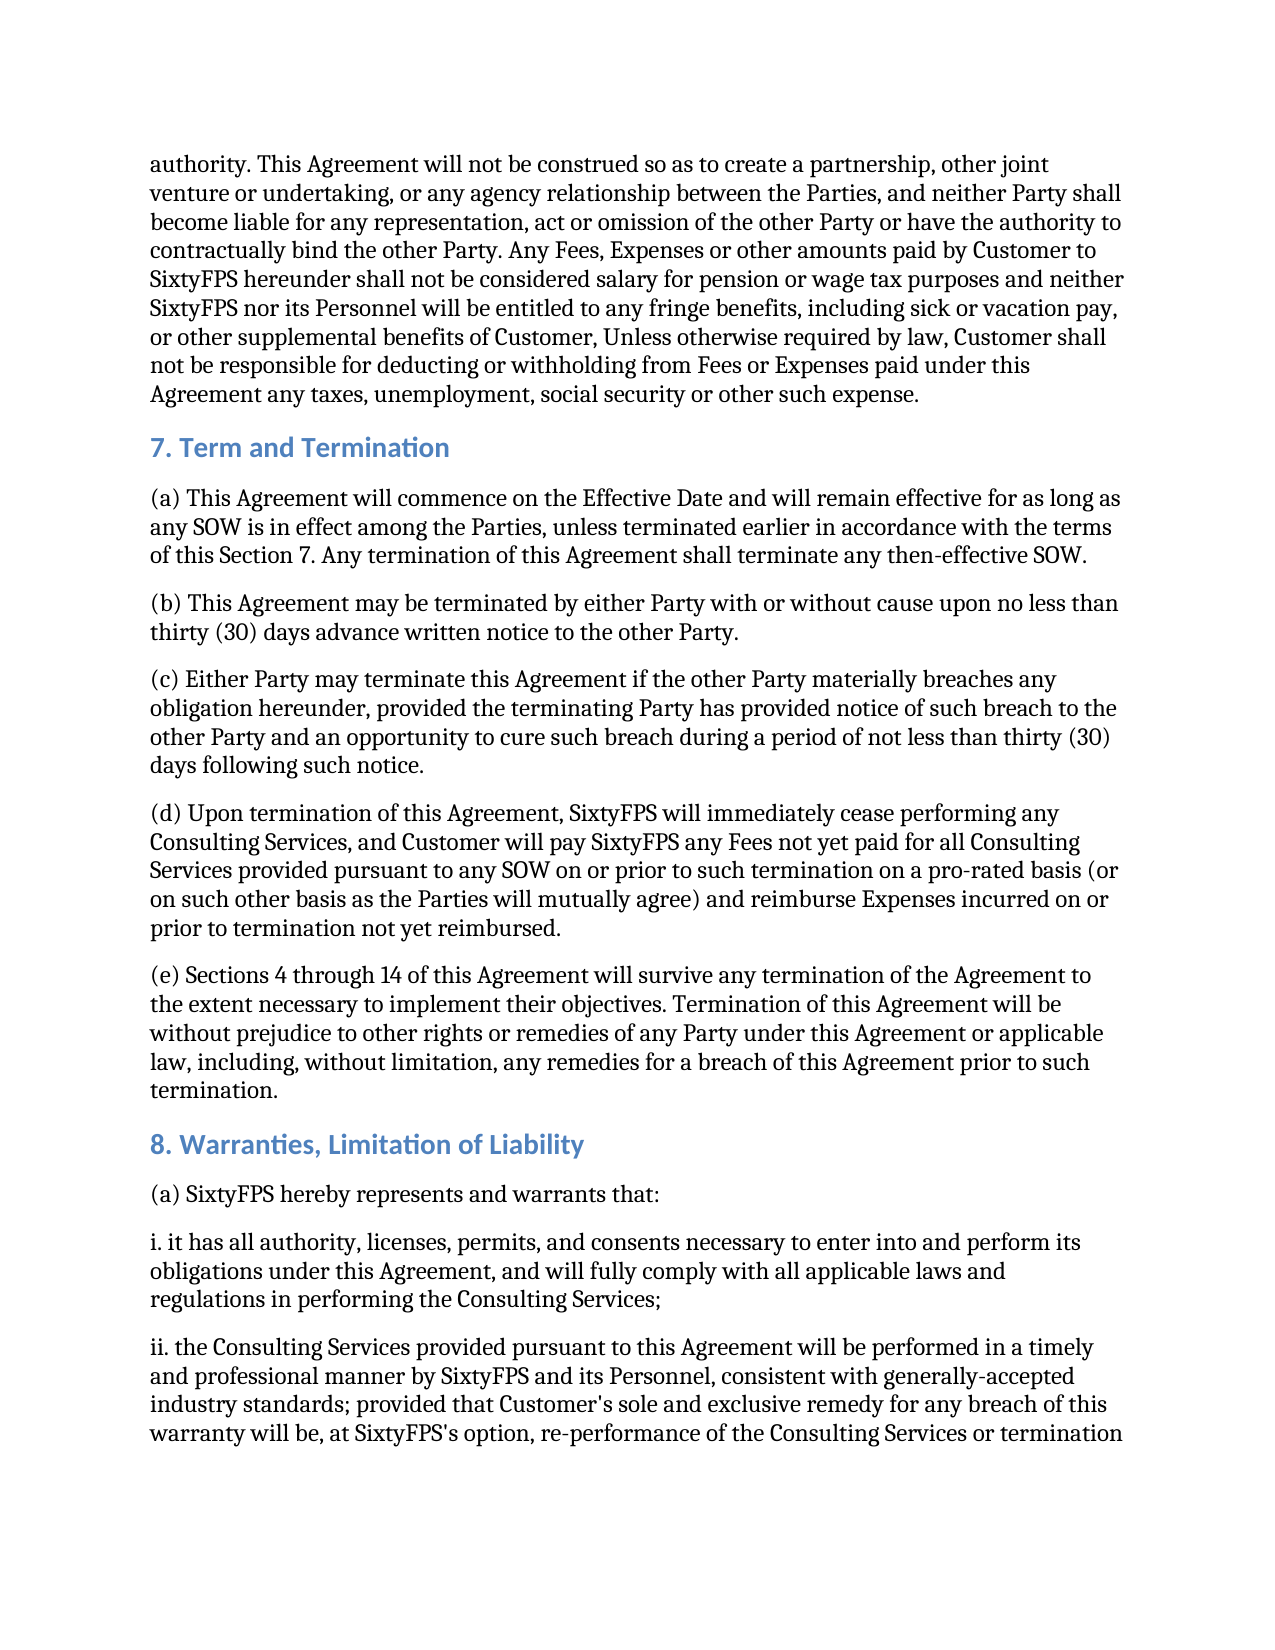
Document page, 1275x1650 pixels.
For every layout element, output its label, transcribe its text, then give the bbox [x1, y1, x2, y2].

text (a) This Agreement will commence on the Effective Date and will remain effective for as long as any SOW is in effect among the Parties, unless terminated earlier in accordance with the terms of this Section 7. Any termination of this Agreement shall terminate any then-effective SOW. [150, 484, 1125, 570]
subtitle 8. Warranties, Limitation of Liability [150, 1126, 1125, 1162]
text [150, 1333, 1125, 1448]
text (b) This Agreement may be terminated by either Party with or without cause upon no less than thirty (30) days advance written notice to the other Party. [150, 589, 1125, 646]
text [150, 150, 1125, 409]
subtitle 7. Term and Termination [150, 429, 1125, 465]
text (e) Sections 4 through 14 of this Agreement will survive any termination of the Agreement to the extent necessary to implement their objectives. Termination of this Agreement will be without prejudice to other rights or remedies of any Party under this Agreement or applicable law, including, without limitation, any remedies for a breach of this Agreement prior to such termination. [150, 961, 1125, 1105]
text (a) SixtyFPS hereby represents and warrants that: [150, 1180, 1125, 1209]
text (d) Upon termination of this Agreement, SixtyFPS will immediately cease performing any Consulting Services, and Customer will pay SixtyFPS any Fees not yet paid for all Consulting Services provided pursuant to any SOW on or prior to such termination on a pro-rated basis (or on such other basis as the Parties will mutually agree) and reimburse Expenses incurred on or prior to termination not yet reimbursed. [150, 799, 1125, 943]
text i. it has all authority, licenses, permits, and consents necessary to enter into and perform its obligations under this Agreement, and will fully comply with all applicable laws and regulations in performing the Consulting Services; [150, 1228, 1125, 1314]
text (c) Either Party may terminate this Agreement if the other Party materially breaches any obligation hereunder, provided the terminating Party has provided notice of such breach to the other Party and an opportunity to cure such breach during a period of not less than thirty (30) days following such notice. [150, 665, 1125, 780]
